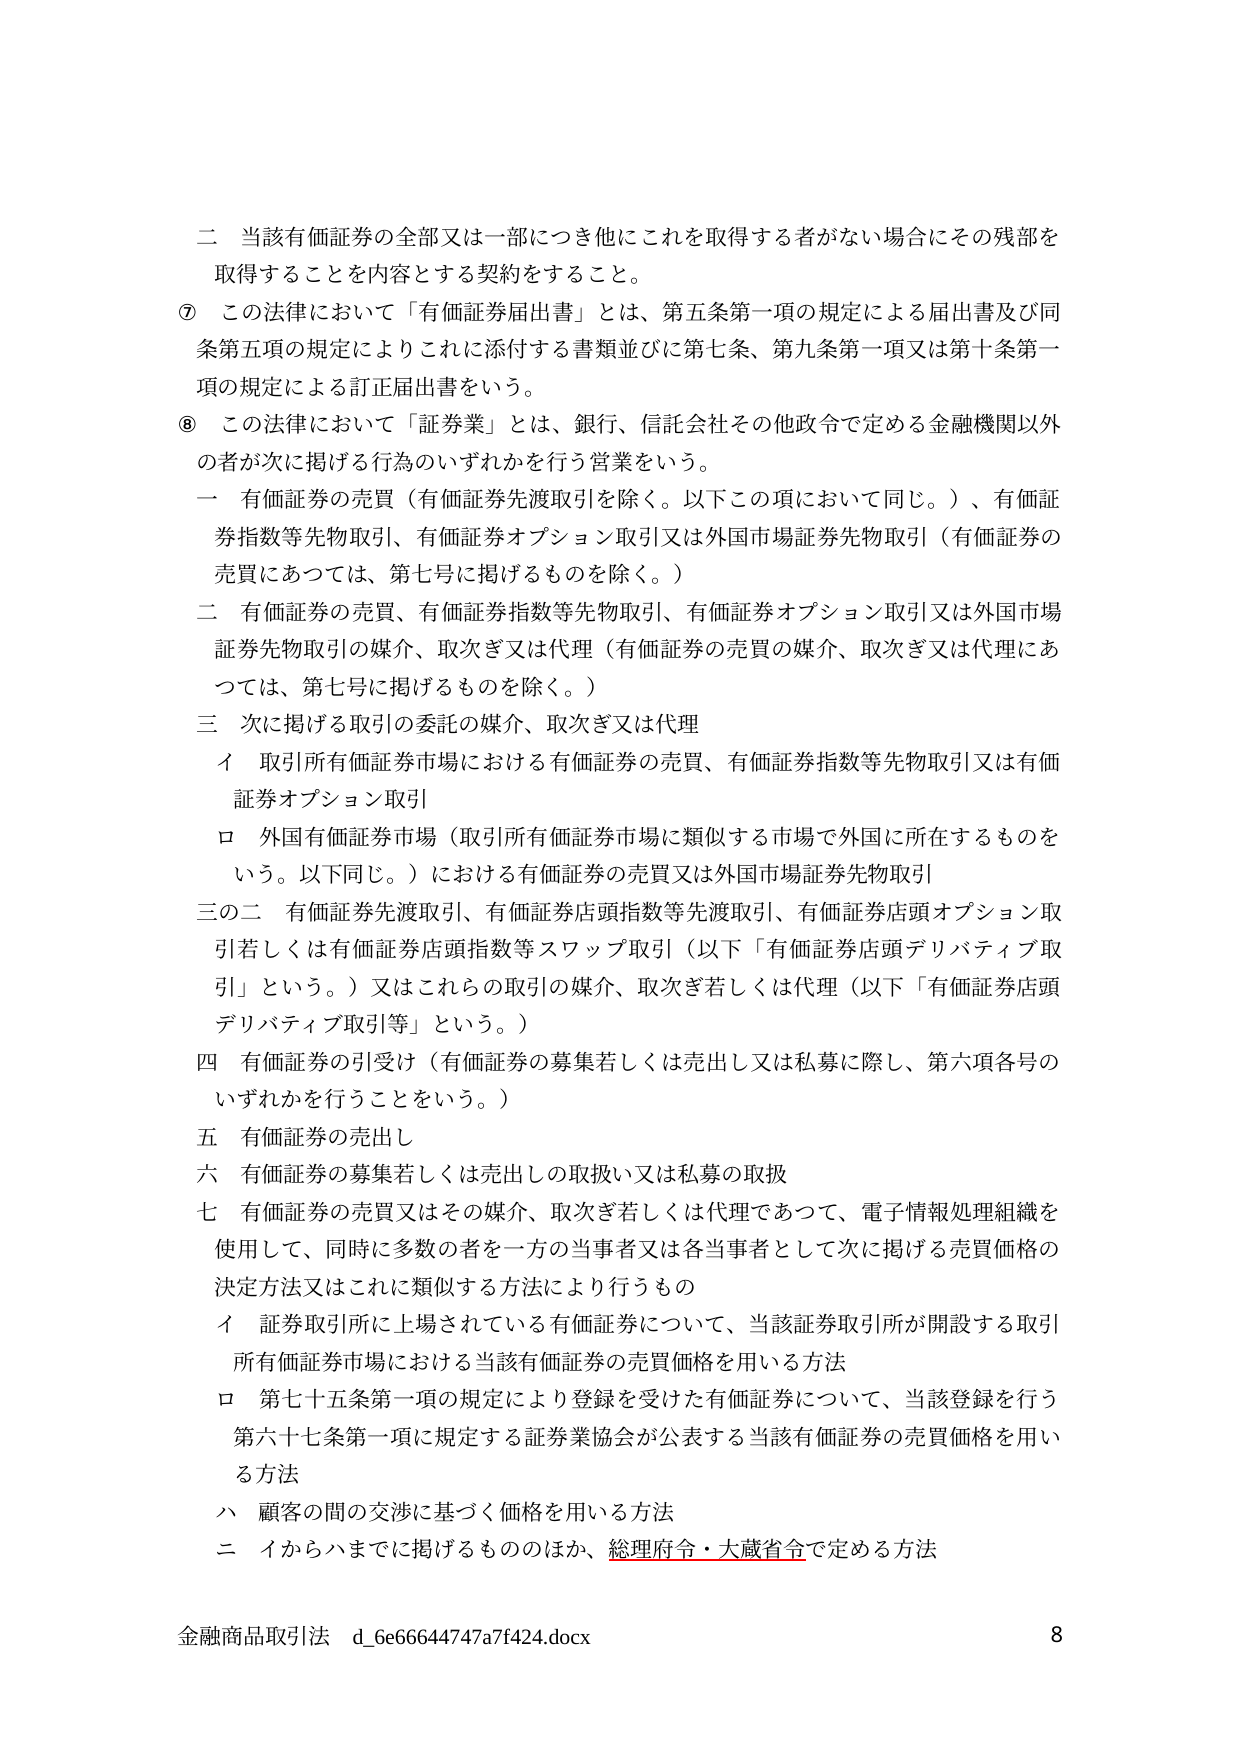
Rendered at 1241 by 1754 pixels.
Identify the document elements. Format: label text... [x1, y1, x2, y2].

text 五 有価証券の売出し [196, 1117, 1063, 1154]
text ニ イからハまでに掲げるもののほか、総理府令・大蔵省令で定める方法 [215, 1529, 1063, 1567]
text 六 有価証券の募集若しくは売出しの取扱い又は私募の取扱 [196, 1154, 1063, 1192]
text イ 証券取引所に上場されている有価証券について、当該証券取引所が開設する取引所有価証券市場における当該有価証券の売買価格を用いる方法 [215, 1304, 1063, 1379]
text 二 当該有価証券の全部又は一部につき他にこれを取得する者がない場合にその残部を取得することを内容とする契約をすること。 [196, 217, 1063, 292]
text ⑧ この法律において「証券業」とは、銀行、信託会社その他政令で定める金融機関以外の者が次に掲げる行為のいずれかを行う営業をいう。 [177, 404, 1063, 479]
text 三の二 有価証券先渡取引、有価証券店頭指数等先渡取引、有価証券店頭オプション取引若しくは有価証券店頭指数等スワップ取引（以下「有価証券店頭デリバティブ取引」という。）又はこれらの取引の媒介、取次ぎ若しくは代理（以下「有価証券店頭デリバティブ取引等」という。） [196, 892, 1063, 1042]
text ロ 外国有価証券市場（取引所有価証券市場に類似する市場で外国に所在するものをいう。以下同じ。）における有価証券の売買又は外国市場証券先物取引 [215, 817, 1063, 892]
text 一 有価証券の売買（有価証券先渡取引を除く。以下この項において同じ。）、有価証券指数等先物取引、有価証券オプション取引又は外国市場証券先物取引（有価証券の売買にあつては、第七号に掲げるものを除く。） [196, 479, 1063, 592]
text ハ 顧客の間の交渉に基づく価格を用いる方法 [215, 1492, 1063, 1529]
text 七 有価証券の売買又はその媒介、取次ぎ若しくは代理であつて、電子情報処理組織を使用して、同時に多数の者を一方の当事者又は各当事者として次に掲げる売買価格の決定方法又はこれに類似する方法により行うもの [196, 1192, 1063, 1304]
text 四 有価証券の引受け（有価証券の募集若しくは売出し又は私募に際し、第六項各号のいずれかを行うことをいう。） [196, 1042, 1063, 1117]
text ロ 第七十五条第一項の規定により登録を受けた有価証券について、当該登録を行う第六十七条第一項に規定する証券業協会が公表する当該有価証券の売買価格を用いる方法 [215, 1379, 1063, 1492]
text イ 取引所有価証券市場における有価証券の売買、有価証券指数等先物取引又は有価証券オプション取引 [215, 742, 1063, 817]
text 三 次に掲げる取引の委託の媒介、取次ぎ又は代理 [196, 704, 1063, 742]
text ⑦ この法律において「有価証券届出書」とは、第五条第一項の規定による届出書及び同条第五項の規定によりこれに添付する書類並びに第七条、第九条第一項又は第十条第一項の規定による訂正届出書をいう。 [177, 292, 1063, 404]
text 二 有価証券の売買、有価証券指数等先物取引、有価証券オプション取引又は外国市場証券先物取引の媒介、取次ぎ又は代理（有価証券の売買の媒介、取次ぎ又は代理にあつては、第七号に掲げるものを除く。） [196, 592, 1063, 704]
